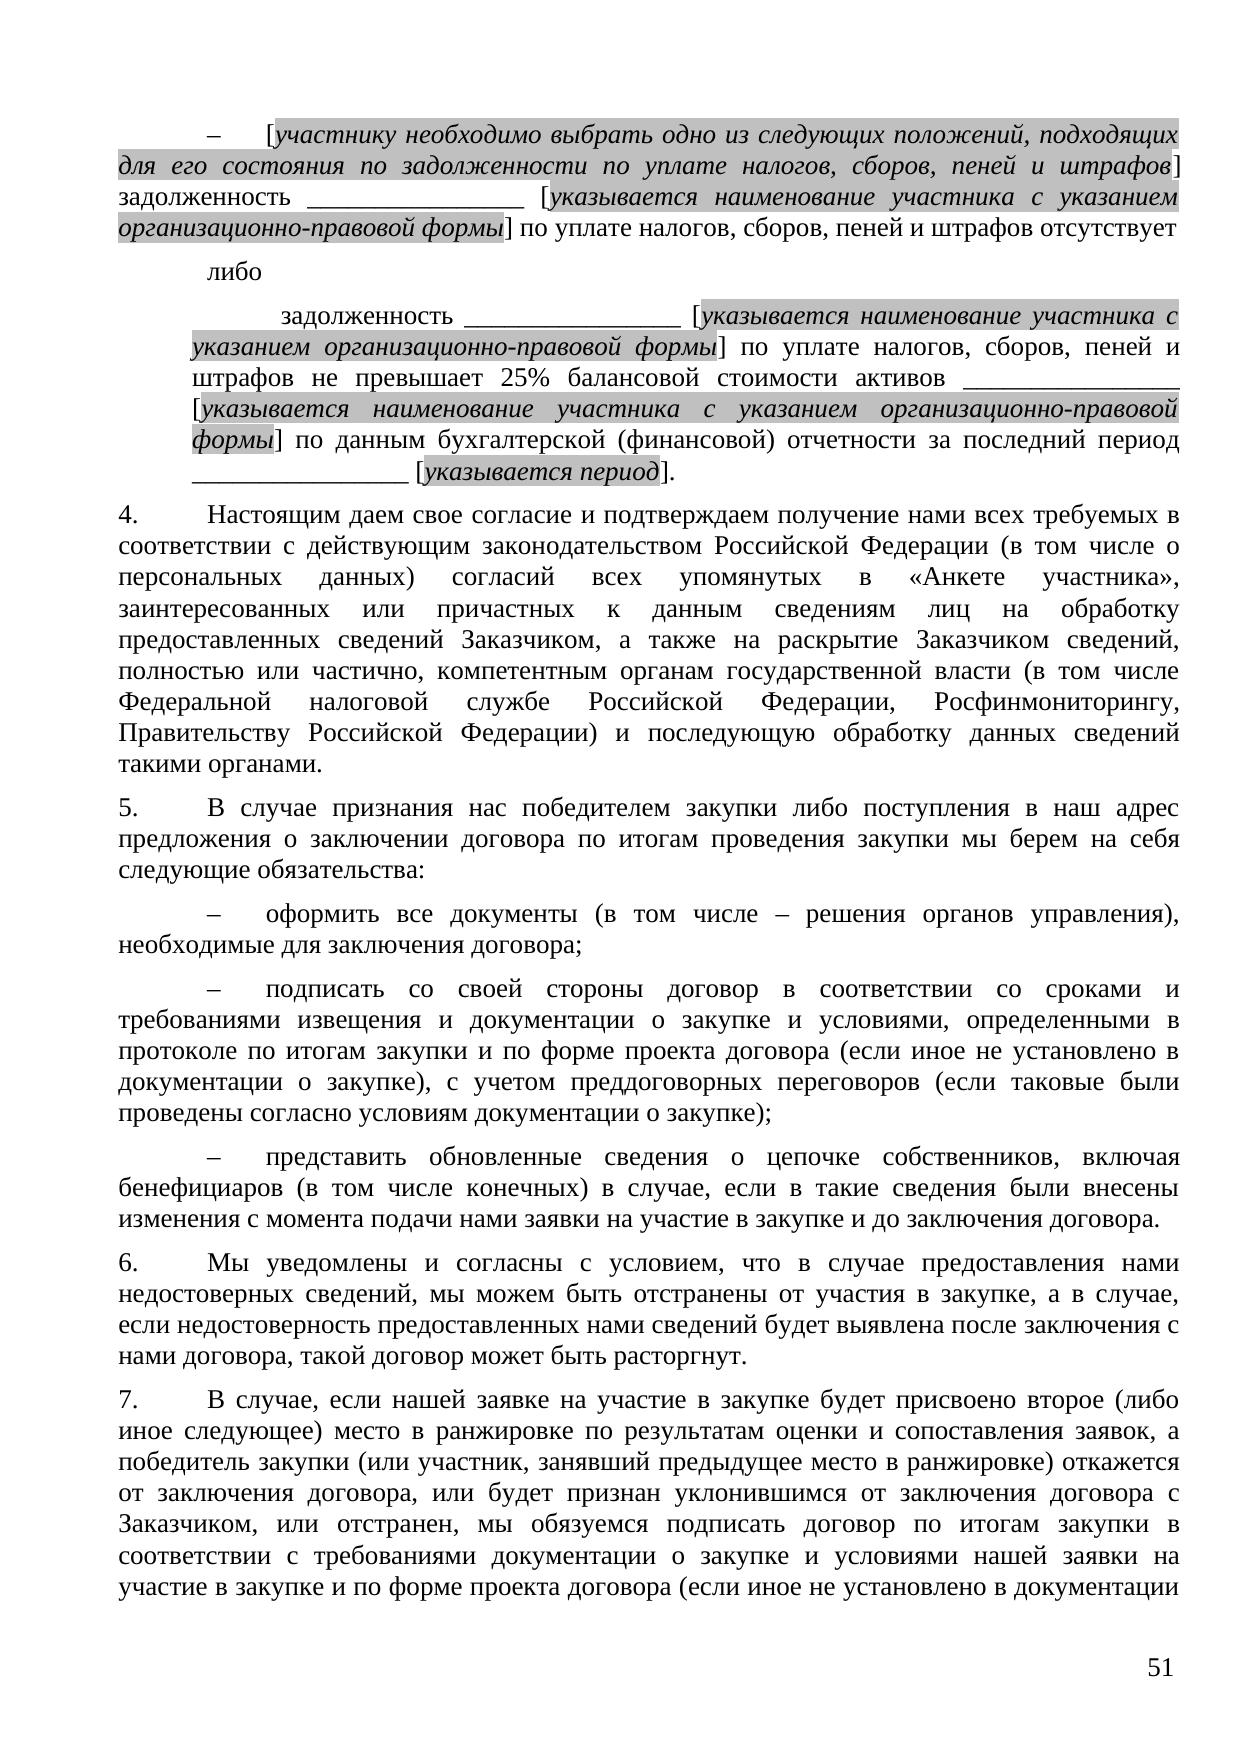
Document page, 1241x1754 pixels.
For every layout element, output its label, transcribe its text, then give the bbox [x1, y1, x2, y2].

text либо [207, 255, 1181, 286]
list оформить все документы (в том числе – решения органов управления), необходимые для заключения договора; [118, 897, 1181, 959]
list В случае признания нас победителем закупки либо поступления в наш адрес предложения о заключении договора по итогам проведения закупки мы берем на себя следующие обязательства: [118, 791, 1181, 884]
text задолженность ________________ [указывается наименование участника с указанием организационно-правовой формы] по уплате налогов, сборов, пеней и штрафов не превышает 25% балансовой стоимости активов ________________ [указывается наименование участника с указанием организационно-правовой формы] по данным бухгалтерской (финансовой) отчетности за последний период ________________ [указывается период]. [192, 299, 1181, 486]
list Настоящим даем свое согласие и подтверждаем получение нами всех требуемых в соответствии с действующим законодательством Российской Федерации (в том числе о персональных данных) согласий всех упомянутых в «Анкете участника», заинтересованных или причастных к данным сведениям лиц на обработку предоставленных сведений Заказчиком, а также на раскрытие Заказчиком сведений, полностью или частично, компетентным органам государственной власти (в том числе Федеральной налоговой службе Российской Федерации, Росфинмониторингу, Правительству Российской Федерации) и последующую обработку данных сведений такими органами. [118, 498, 1181, 778]
list подписать со своей стороны договор в соответствии со сроками и требованиями извещения и документации о закупке и условиями, определенными в протоколе по итогам закупки и по форме проекта договора (если иное не установлено в документации о закупке), с учетом преддоговорных переговоров (если таковые были проведены согласно условиям документации о закупке); [118, 972, 1181, 1127]
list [118, 1383, 1181, 1601]
list представить обновленные сведения о цепочке собственников, включая бенефициаров (в том числе конечных) в случае, если в такие сведения были внесены изменения с момента подачи нами заявки на участие в закупке и до заключения договора. [118, 1140, 1181, 1233]
list Мы уведомлены и согласны с условием, что в случае предоставления нами недостоверных сведений, мы можем быть отстранены от участия в закупке, а в случае, если недостоверность предоставленных нами сведений будет выявлена после заключения с нами договора, такой договор может быть расторгнут. [118, 1246, 1181, 1371]
list [участнику необходимо выбрать одно из следующих положений, подходящих для его состояния по задолженности по уплате налогов, сборов, пеней и штрафов] задолженность ________________ [указывается наименование участника с указанием организационно-правовой формы] по уплате налогов, сборов, пеней и штрафов отсутствует [118, 118, 1181, 243]
